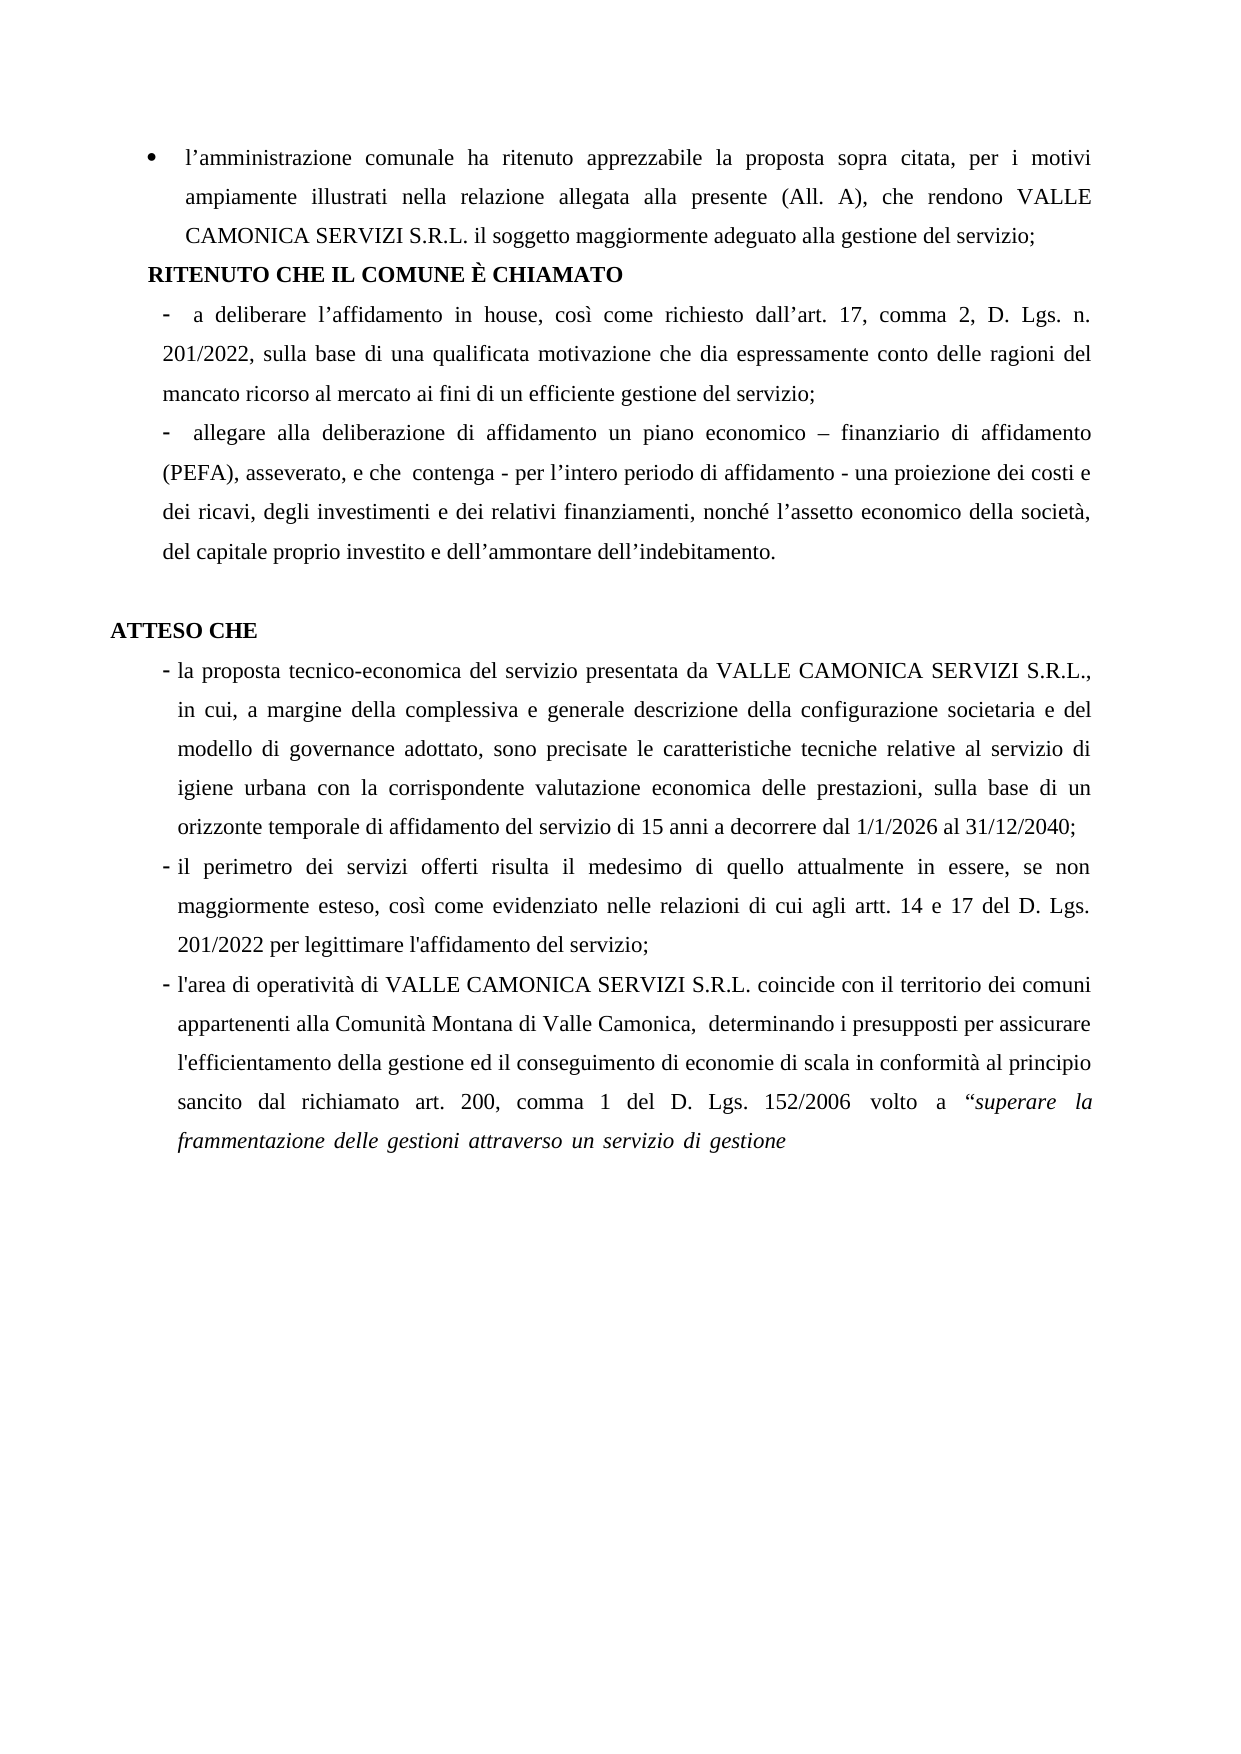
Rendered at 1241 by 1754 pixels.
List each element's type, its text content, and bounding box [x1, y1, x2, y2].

list la proposta tecnico-economica del servizio presentata da VALLE CAMONICA SERVIZI S.R.L., in cui, a margine della complessiva e generale descrizione della configurazione societaria e del modello di governance adottato, sono precisate le caratteristiche tecniche relative al servizio di igiene urbana con la corrispondente valutazione economica delle prestazioni, sulla base di un orizzonte temporale di affidamento del servizio di 15 anni a decorrere dal 1/1/2026 al 31/12/2040; [162, 657, 1093, 839]
subtitle ATTESO CHE [110, 617, 1093, 643]
list l’amministrazione comunale ha ritenuto apprezzabile la proposta sopra citata, per i motivi ampiamente illustrati nella relazione allegata alla presente (All. A), che rendono VALLE CAMONICA SERVIZI S.R.L. il soggetto maggiormente adeguato alla gestione del servizio; [148, 144, 1093, 248]
list a deliberare l’affidamento in house, così come richiesto dall’art. 17, comma 2, D. Lgs. n. 201/2022, sulla base di una qualificata motivazione che dia espressamente conto delle ragioni del mancato ricorso al mercato ai fini di un efficiente gestione del servizio; [162, 301, 1093, 406]
list allegare alla deliberazione di affidamento un piano economico – finanziario di affidamento (PEFA), asseverato, e che contenga - per l’intero periodo di affidamento - una proiezione dei costi e dei ricavi, degli investimenti e dei relativi finanziamenti, nonché l’assetto economico della società, del capitale proprio investito e dell’ammontare dell’indebitamento. [162, 419, 1093, 564]
subtitle RITENUTO CHE IL COMUNE È CHIAMATO [148, 261, 1122, 287]
list il perimetro dei servizi offerti risulta il medesimo di quello attualmente in essere, se non maggiormente esteso, così come evidenziato nelle relazioni di cui agli artt. 14 e 17 del D. Lgs. 201/2022 per legittimare l'affidamento del servizio; [162, 853, 1093, 958]
list l'area di operatività di VALLE CAMONICA SERVIZI S.R.L. coincide con il territorio dei comuni appartenenti alla Comunità Montana di Valle Camonica, determinando i presupposti per assicurare l'efficientamento della gestione ed il conseguimento di economie di scala in conformità al principio sancito dal richiamato art. 200, comma 1 del D. Lgs. 152/2006 volto a “superare la frammentazione delle gestioni attraverso un servizio di gestione [162, 971, 1093, 1153]
